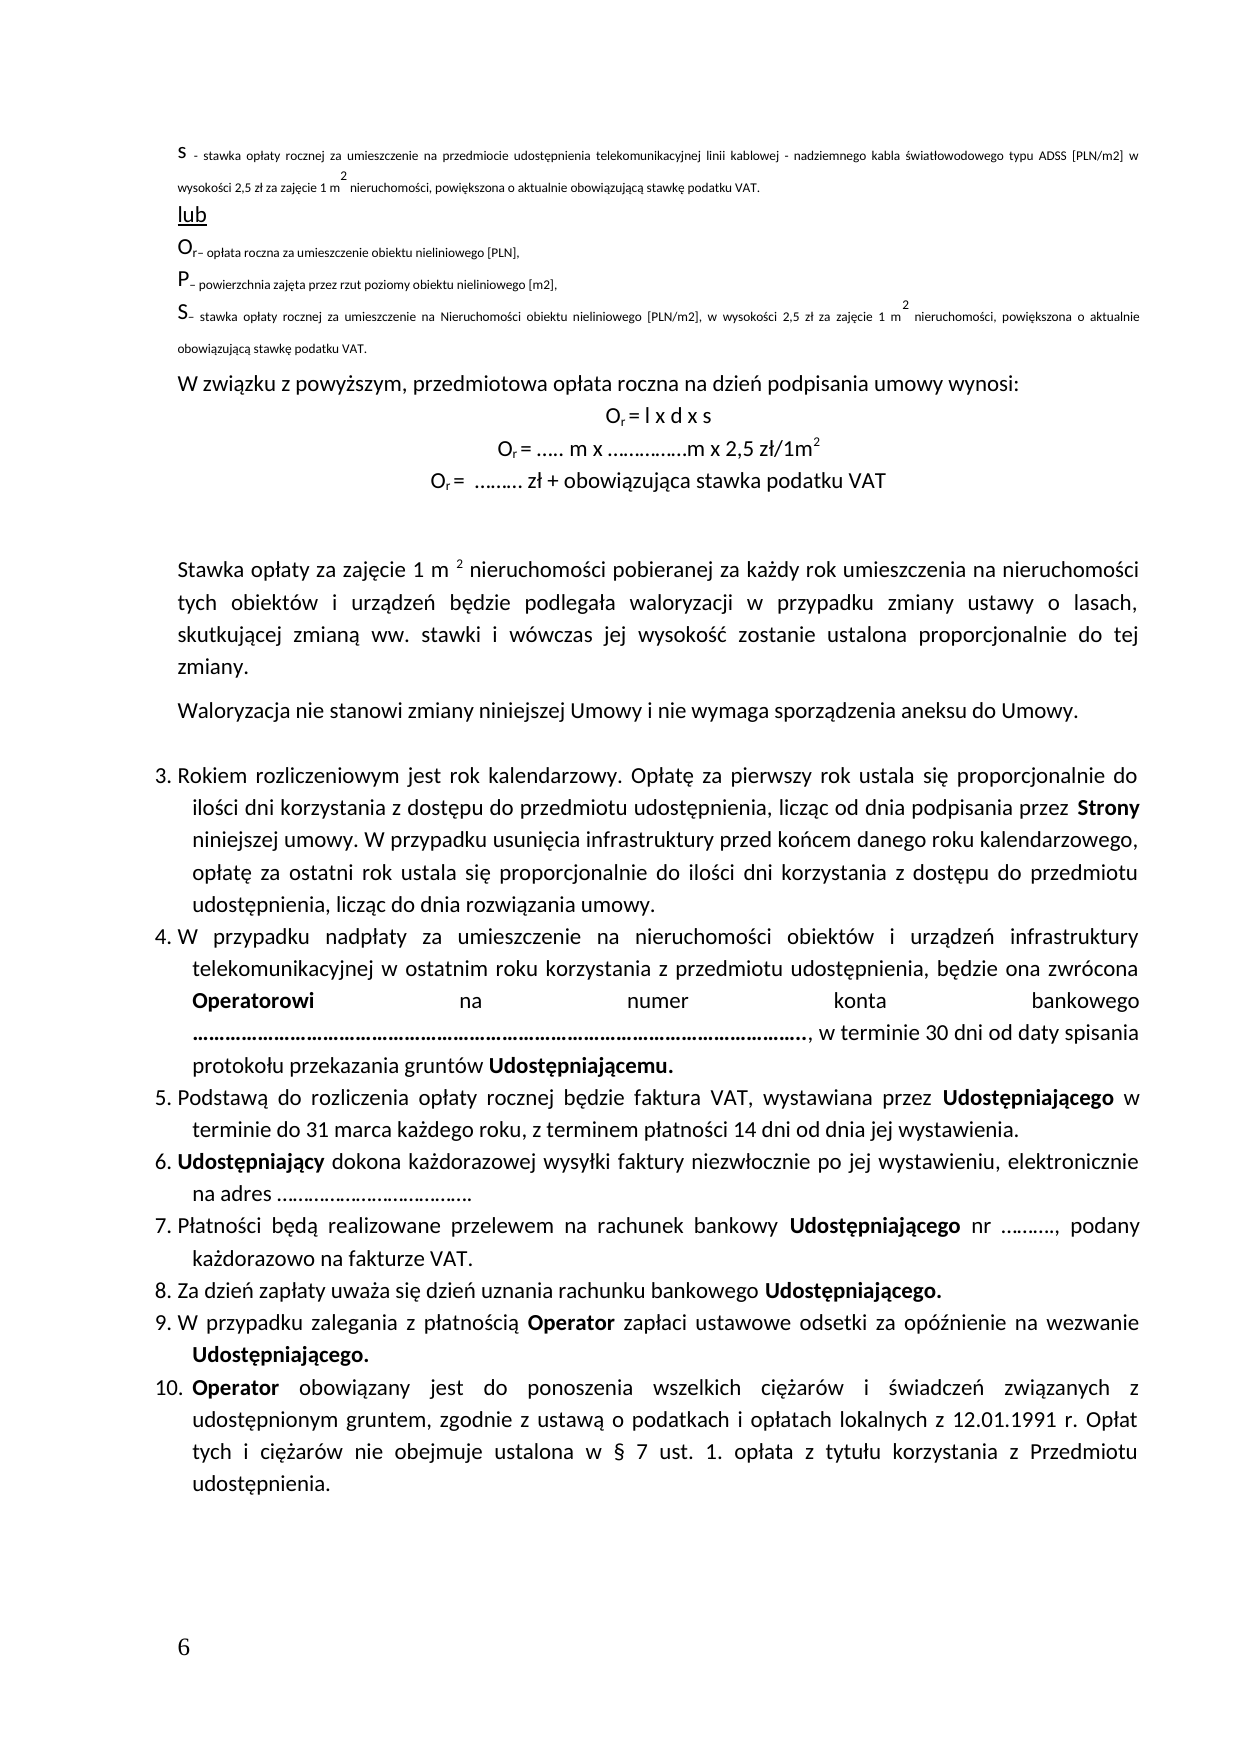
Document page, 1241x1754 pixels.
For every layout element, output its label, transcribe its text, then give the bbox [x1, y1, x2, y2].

list Udostępniający dokona każdorazowej wysyłki faktury niezwłocznie po jej wystawieniu, elektronicznie na adres ………………………………. [154, 1147, 1140, 1207]
list W związku z powyższym, przedmiotowa opłata roczna na dzień podpisania umowy wynosi: [177, 369, 1140, 397]
list Za dzień zapłaty uważa się dzień uznania rachunku bankowego Udostępniającego. [154, 1276, 1140, 1304]
list Rokiem rozliczeniowym jest rok kalendarzowy. Opłatę za pierwszy rok ustala się proporcjonalnie do ilości dni korzystania z dostępu do przedmiotu udostępnienia, licząc od dnia podpisania przez Strony niniejszej umowy. W przypadku usunięcia infrastruktury przed końcem danego roku kalendarzowego, opłatę za ostatni rok ustala się proporcjonalnie do ilości dni korzystania z dostępu do przedmiotu udostępnienia, licząc do dnia rozwiązania umowy. [154, 761, 1140, 918]
list W przypadku zalegania z płatnością Operator zapłaci ustawowe odsetki za opóźnienie na wezwanie Udostępniającego. [154, 1308, 1140, 1368]
list s - stawka opłaty rocznej za umieszczenie na przedmiocie udostępnienia telekomunikacyjnej linii kablowej - nadziemnego kabla światłowodowego typu ADSS [PLN/m2] w wysokości 2,5 zł za zajęcie 1 m2 nieruchomości, powiększona o aktualnie obowiązującą stawkę podatku VAT. [177, 136, 1140, 196]
list Or = ……… zł + obowiązująca stawka podatku VAT [177, 466, 1140, 494]
list Podstawą do rozliczenia opłaty rocznej będzie faktura VAT, wystawiana przez Udostępniającego w terminie do 31 marca każdego roku, z terminem płatności 14 dni od dnia jej wystawienia. [154, 1083, 1140, 1143]
list S– stawka opłaty rocznej za umieszczenie na Nieruchomości obiektu nieliniowego [PLN/m2], w wysokości 2,5 zł za zajęcie 1 m2 nieruchomości, powiększona o aktualnie obowiązującą stawkę podatku VAT. [177, 297, 1140, 357]
list Or = l x d x s [177, 402, 1140, 430]
list Operator obowiązany jest do ponoszenia wszelkich ciężarów i świadczeń związanych z udostępnionym gruntem, zgodnie z ustawą o podatkach i opłatach lokalnych z 12.01.1991 r. Opłat tych i ciężarów nie obejmuje ustalona w § 7 ust. 1. opłata z tytułu korzystania z Przedmiotu udostępnienia. [154, 1373, 1140, 1497]
text lub [177, 200, 1138, 228]
text Or– opłata roczna za umieszczenie obiektu nieliniowego [PLN], [177, 232, 1138, 260]
list W przypadku nadpłaty za umieszczenie na nieruchomości obiektów i urządzeń infrastruktury telekomunikacyjnej w ostatnim roku korzystania z przedmiotu udostępnienia, będzie ona zwrócona Operatorowi na numer konta bankowego ………………………………………………………………………………………………….., w terminie 30 dni od daty spisania protokołu przekazania gruntów Udostępniającemu. [154, 922, 1140, 1079]
list Or = ….. m x ……………m x 2,5 zł/1m2 [177, 434, 1140, 462]
text P– powierzchnia zajęta przez rzut poziomy obiektu nieliniowego [m2], [177, 264, 1138, 293]
list Płatności będą realizowane przelewem na rachunek bankowy Udostępniającego nr ………., podany każdorazowo na fakturze VAT. [154, 1212, 1140, 1272]
text Waloryzacja nie stanowi zmiany niniejszej Umowy i nie wymaga sporządzenia aneksu do Umowy. [177, 697, 1140, 725]
text Stawka opłaty za zajęcie 1 m 2 nieruchomości pobieranej za każdy rok umieszczenia na nieruchomości tych obiektów i urządzeń będzie podlegała waloryzacji w przypadku zmiany ustawy o lasach, skutkującej zmianą ww. stawki i wówczas jej wysokość zostanie ustalona proporcjonalnie do tej zmiany. [177, 555, 1140, 680]
